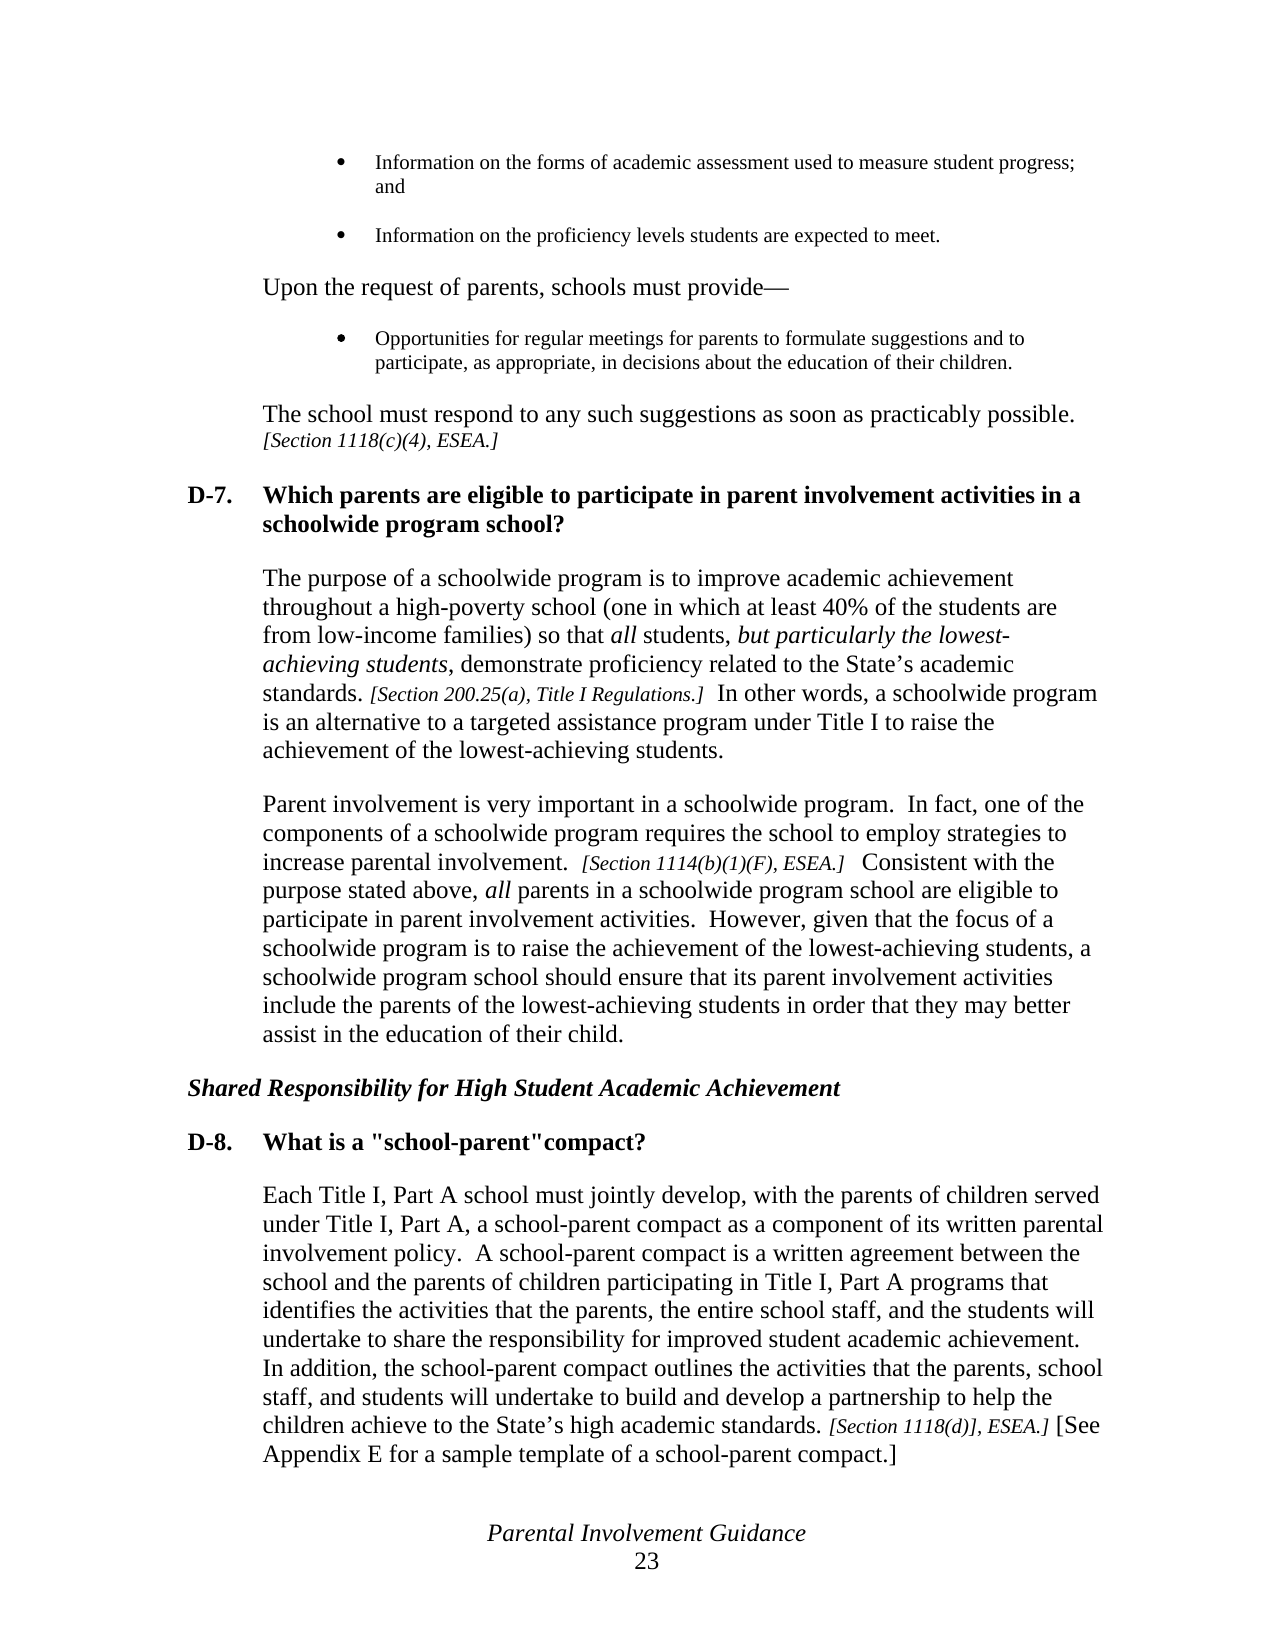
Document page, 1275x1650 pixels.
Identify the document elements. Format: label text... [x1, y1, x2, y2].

text The school must respond to any such suggestions as soon as practicably possible. [Section 1118(c)(4), ESEA.] [262, 399, 1106, 452]
text Information on the forms of academic assessment used to measure student progress; and [337, 150, 1106, 198]
text Opportunities for regular meetings for parents to formulate suggestions and to participate, as appropriate, in decisions about the education of their children. [337, 326, 1106, 374]
subtitle D-7. Which parents are eligible to participate in parent involvement activities in a schoolwide program school? [187, 481, 1106, 538]
text Information on the proficiency levels students are expected to meet. [337, 223, 1106, 247]
text Upon the request of parents, schools must provide— [262, 272, 1106, 301]
subtitle D-8. What is a "school-parent"compact? [187, 1127, 1106, 1156]
subtitle Shared Responsibility for High Student Academic Achievement [187, 1073, 1106, 1102]
text Parent involvement is very important in a schoolwide program. In fact, one of the components of a schoolwide program requires the school to employ strategies to increase parental involvement. [Section 1114(b)(1)(F), ESEA.] Consistent with the purpose stated above, all parents in a schoolwide program school are eligible to participate in parent involvement activities. However, given that the focus of a schoolwide program is to raise the achievement of the lowest-achieving students, a schoolwide program school should ensure that its parent involvement activities include the parents of the lowest-achieving students in order that they may better assist in the education of their child. [262, 789, 1106, 1048]
text The purpose of a schoolwide program is to improve academic achievement throughout a high-poverty school (one in which at least 40% of the students are from low-income families) so that all students, but particularly the lowest-achieving students, demonstrate proficiency related to the State’s academic standards. [Section 200.25(a), Title I Regulations.] In other words, a schoolwide program is an alternative to a targeted assistance program under Title I to raise the achievement of the lowest-achieving students. [262, 563, 1106, 764]
text Each Title I, Part A school must jointly develop, with the parents of children served under Title I, Part A, a school-parent compact as a component of its written parental involvement policy. A school-parent compact is a written agreement between the school and the parents of children participating in Title I, Part A programs that identifies the activities that the parents, the entire school staff, and the students will undertake to share the responsibility for improved student academic achievement. In addition, the school-parent compact outlines the activities that the parents, school staff, and students will undertake to build and develop a partnership to help the children achieve to the State’s high academic standards. [Section 1118(d)], ESEA.] [See Appendix E for a sample template of a school-parent compact.] [262, 1181, 1106, 1468]
